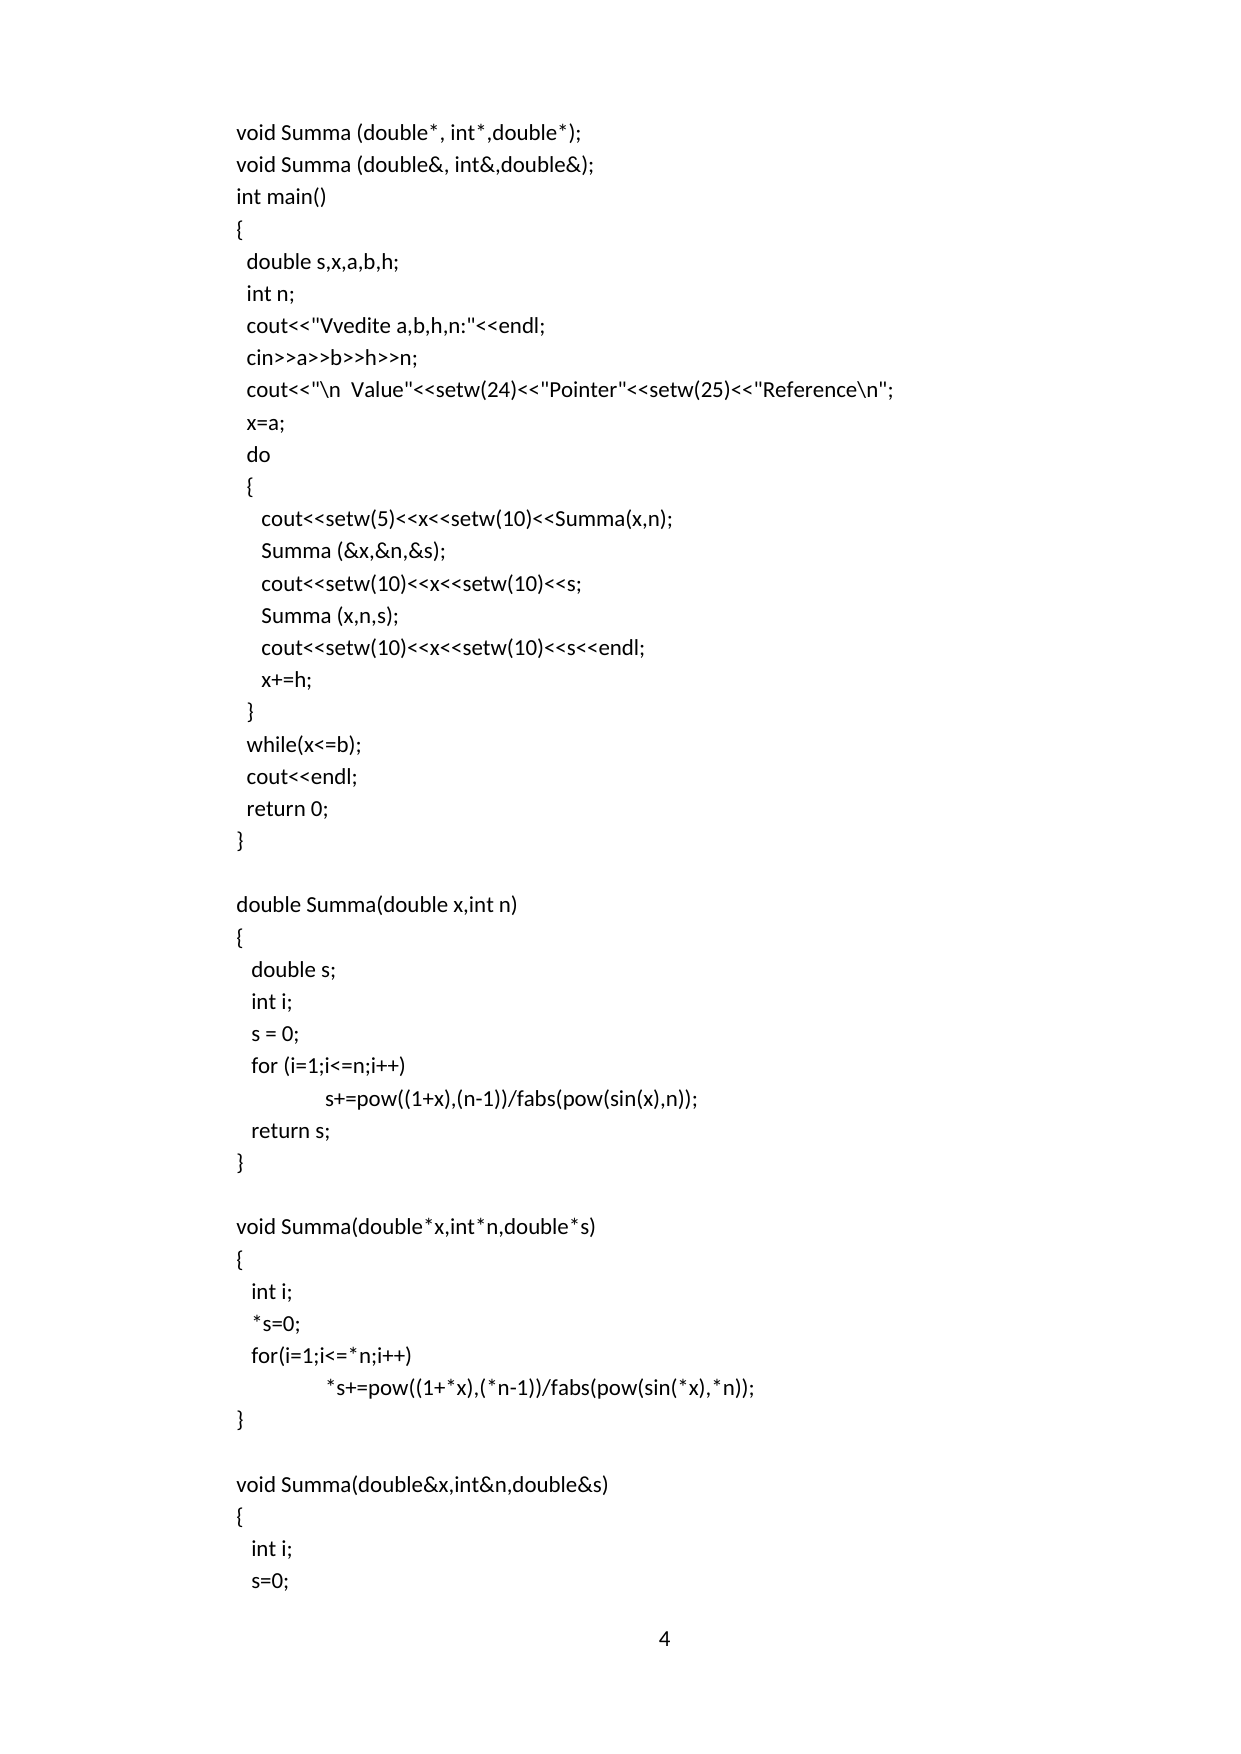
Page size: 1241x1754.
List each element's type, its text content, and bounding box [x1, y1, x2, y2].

list int i; [236, 1277, 1152, 1305]
list *s=0; [236, 1309, 1152, 1337]
list return s; [236, 1116, 1152, 1144]
list *s+=pow((1+*x),(*n-1))/fabs(pow(sin(*x),*n)); [236, 1373, 1152, 1401]
list for (i=1;i<=n;i++) [236, 1052, 1152, 1079]
list x+=h; [236, 665, 1152, 693]
list s+=pow((1+x),(n-1))/fabs(pow(sin(x),n)); [236, 1084, 1152, 1112]
list while(x<=b); [236, 730, 1152, 758]
list void Summa(double&x,int&n,double&s) [236, 1470, 1152, 1498]
list { [236, 1502, 1152, 1530]
list int n; [236, 279, 1152, 307]
list int main() [236, 182, 1152, 211]
list { [236, 215, 1152, 243]
list cout<<endl; [236, 762, 1152, 790]
list cout<<setw(5)<<x<<setw(10)<<Summa(x,n); [236, 504, 1152, 532]
list int i; [236, 987, 1152, 1015]
list s = 0; [236, 1019, 1152, 1047]
list double Summa(double x,int n) [236, 891, 1152, 919]
list double s; [236, 955, 1152, 983]
list } [236, 1406, 1152, 1434]
list do [236, 440, 1152, 468]
list Summa (x,n,s); [236, 601, 1152, 629]
list cin>>a>>b>>h>>n; [236, 343, 1152, 371]
list Summa (&x,&n,&s); [236, 537, 1152, 564]
list void Summa(double*x,int*n,double*s) [236, 1212, 1152, 1241]
list double s,x,a,b,h; [236, 247, 1152, 275]
list } [236, 826, 1152, 854]
list } [236, 1148, 1152, 1176]
list x=a; [236, 408, 1152, 436]
list return 0; [236, 794, 1152, 822]
list cout<<"Vvedite a,b,h,n:"<<endl; [236, 311, 1152, 339]
list int i; [236, 1534, 1152, 1562]
list void Summa (double*, int*,double*); [236, 118, 1152, 146]
list for(i=1;i<=*n;i++) [236, 1341, 1152, 1369]
list { [236, 472, 1152, 500]
list void Summa (double&, int&,double&); [236, 150, 1152, 178]
list cout<<setw(10)<<x<<setw(10)<<s; [236, 569, 1152, 597]
list s=0; [236, 1567, 1152, 1594]
list cout<<setw(10)<<x<<setw(10)<<s<<endl; [236, 633, 1152, 661]
list { [236, 1245, 1152, 1273]
list cout<<"\n Value"<<setw(24)<<"Pointer"<<setw(25)<<"Reference\n"; [236, 376, 1152, 404]
list { [236, 923, 1152, 951]
list } [236, 697, 1152, 726]
